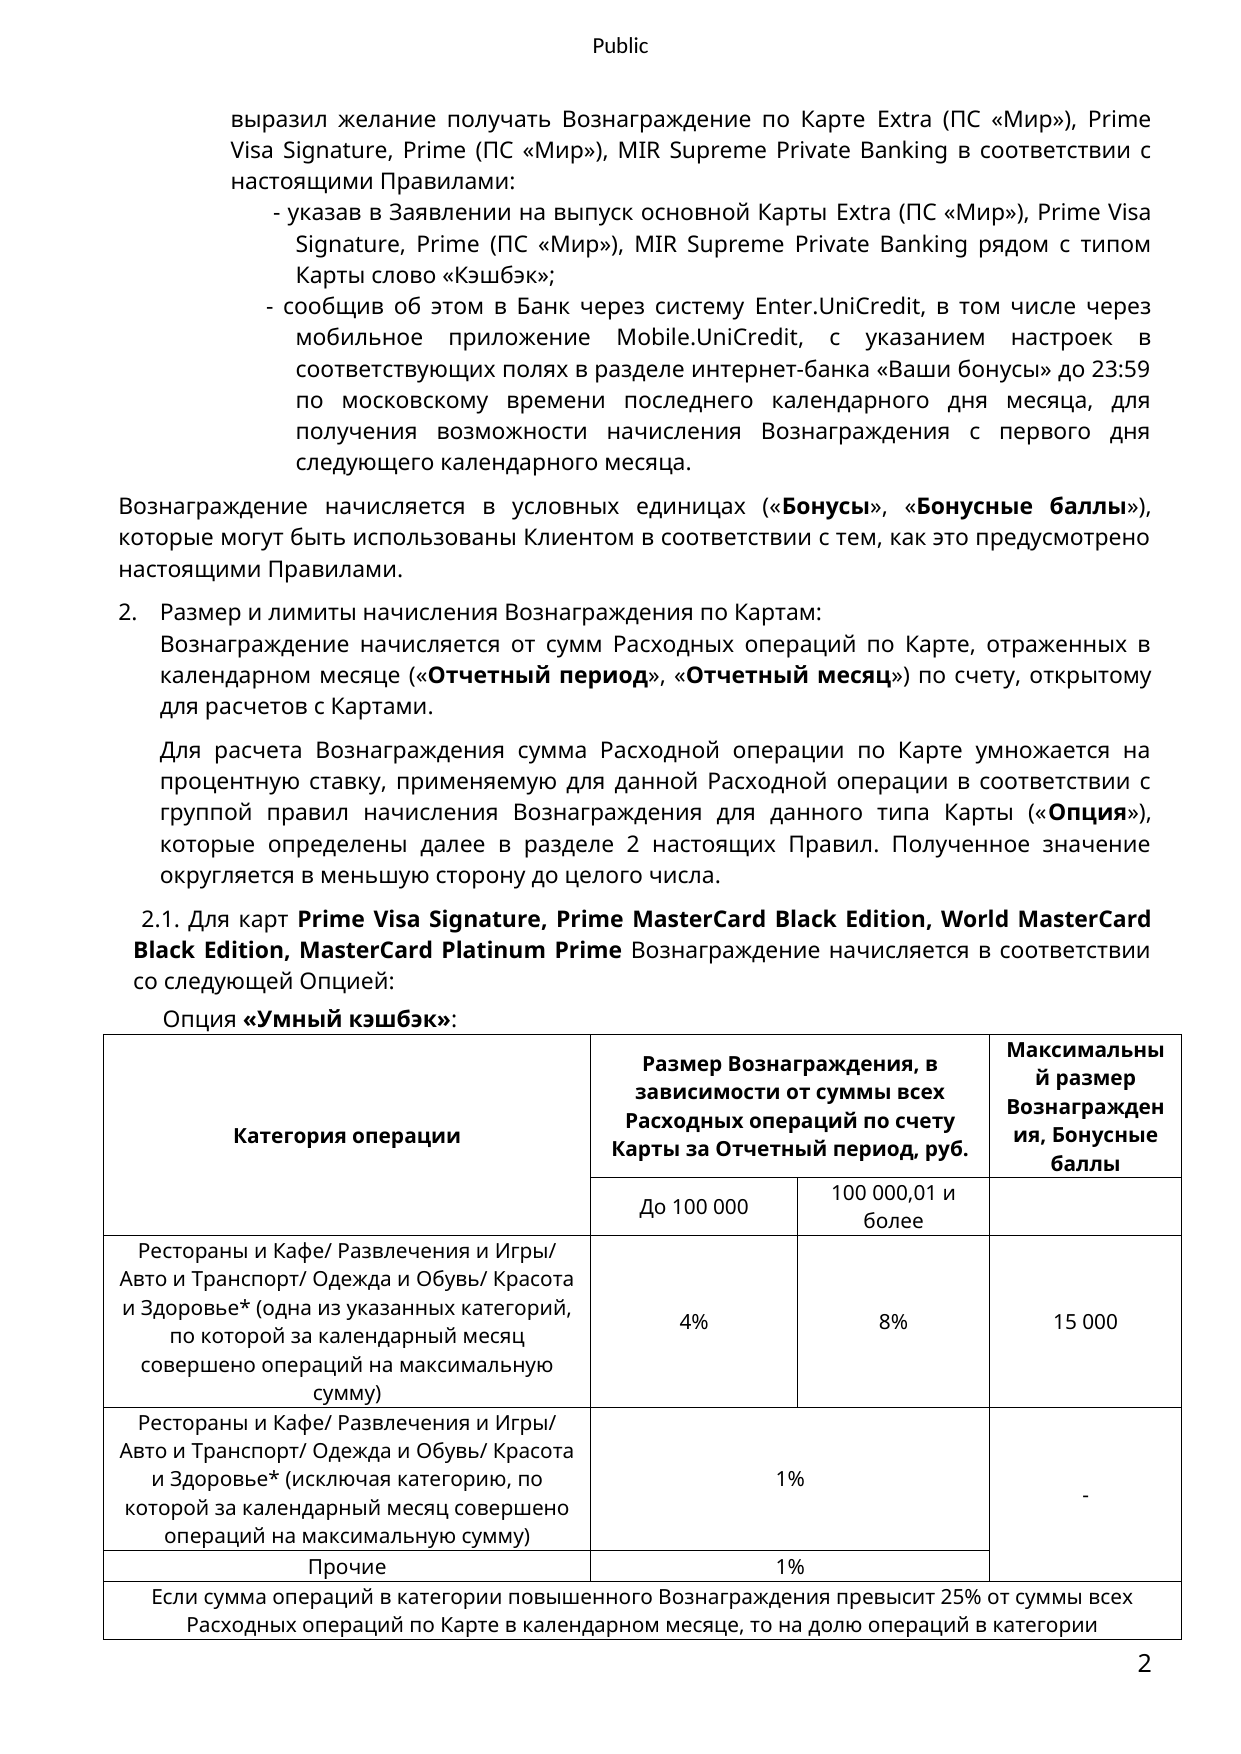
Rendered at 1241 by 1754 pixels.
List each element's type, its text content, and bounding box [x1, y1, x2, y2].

list - сообщив об этом в Банк через систему Enter.UniCredit, в том числе через мобильное приложение Mobile.UniCredit, с указанием настроек в соответствующих полях в разделе интернет-банка «Ваши бонусы» до 23:59 по московскому времени последнего календарного дня месяца, для получения возможности начисления Вознаграждения с первого дня следующего календарного месяца. [266, 290, 1152, 478]
table_cell - [990, 1408, 1181, 1581]
table_cell До 100 000 [591, 1178, 797, 1235]
table_cell 1% [591, 1551, 989, 1581]
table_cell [104, 1582, 1181, 1639]
table_cell 8% [798, 1236, 989, 1407]
text Размер и лимиты начисления Вознаграждения по Картам: [118, 596, 1152, 628]
table_cell 1% [591, 1408, 989, 1550]
table_cell [990, 1178, 1181, 1235]
table_cell 100 000,01 и более [798, 1178, 989, 1235]
table_cell Рестораны и Кафе/ Развлечения и Игры/ Авто и Транспорт/ Одежда и Обувь/ Красота и Здоровье* (одна из указанных категорий, по которой за календарный месяц совершено операций на максимальную сумму) [104, 1236, 590, 1407]
table_header Размер Вознаграждения, в зависимости от суммы всех Расходных операций по счету Карты за Отчетный период, руб. [591, 1035, 989, 1177]
list Вознаграждение начисляется в условных единицах («Бонусы», «Бонусные баллы»), которые могут быть использованы Клиентом в соответствии с тем, как это предусмотрено настоящими Правилами. [118, 490, 1152, 584]
table_cell Рестораны и Кафе/ Развлечения и Игры/ Авто и Транспорт/ Одежда и Обувь/ Красота и Здоровье* (исключая категорию, по которой за календарный месяц совершено операций на максимальную сумму) [104, 1408, 590, 1550]
text Опция «Умный кэшбэк»: [148, 1003, 1152, 1034]
text Вознаграждение начисляется от сумм Расходных операций по Карте, отраженных в календарном месяце («Отчетный период», «Отчетный месяц») по счету, открытому для расчетов с Картами. [159, 628, 1152, 721]
table_cell Прочие [104, 1551, 590, 1581]
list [193, 103, 1152, 196]
table_cell 4% [591, 1236, 797, 1407]
text Для расчета Вознаграждения сумма Расходной операции по Карте умножается на процентную ставку, применяемую для данной Расходной операции в соответствии с группой правил начисления Вознаграждения для данного типа Карты («Опция»), которые определены далее в разделе 2 настоящих Правил. Полученное значение округляется в меньшую сторону до целого числа. [159, 734, 1152, 890]
table_header Максимальный размер Вознаграждения, Бонусные баллы [990, 1035, 1181, 1177]
text 2.1. Для карт Prime Visa Signature, Prime MasterCard Black Edition, World MasterCard Black Edition, MasterCard Platinum Prime Вознаграждение начисляется в соответствии со следующей Опцией: [133, 903, 1152, 996]
table_header Категория операции [104, 1035, 590, 1235]
list - указав в Заявлении на выпуск основной Карты Extra (ПС «Мир»), Prime Visa Signature, Prime (ПС «Мир»), MIR Supreme Private Banking рядом с типом Карты слово «Кэшбэк»; [266, 196, 1152, 290]
table_cell 15 000 [990, 1236, 1181, 1407]
